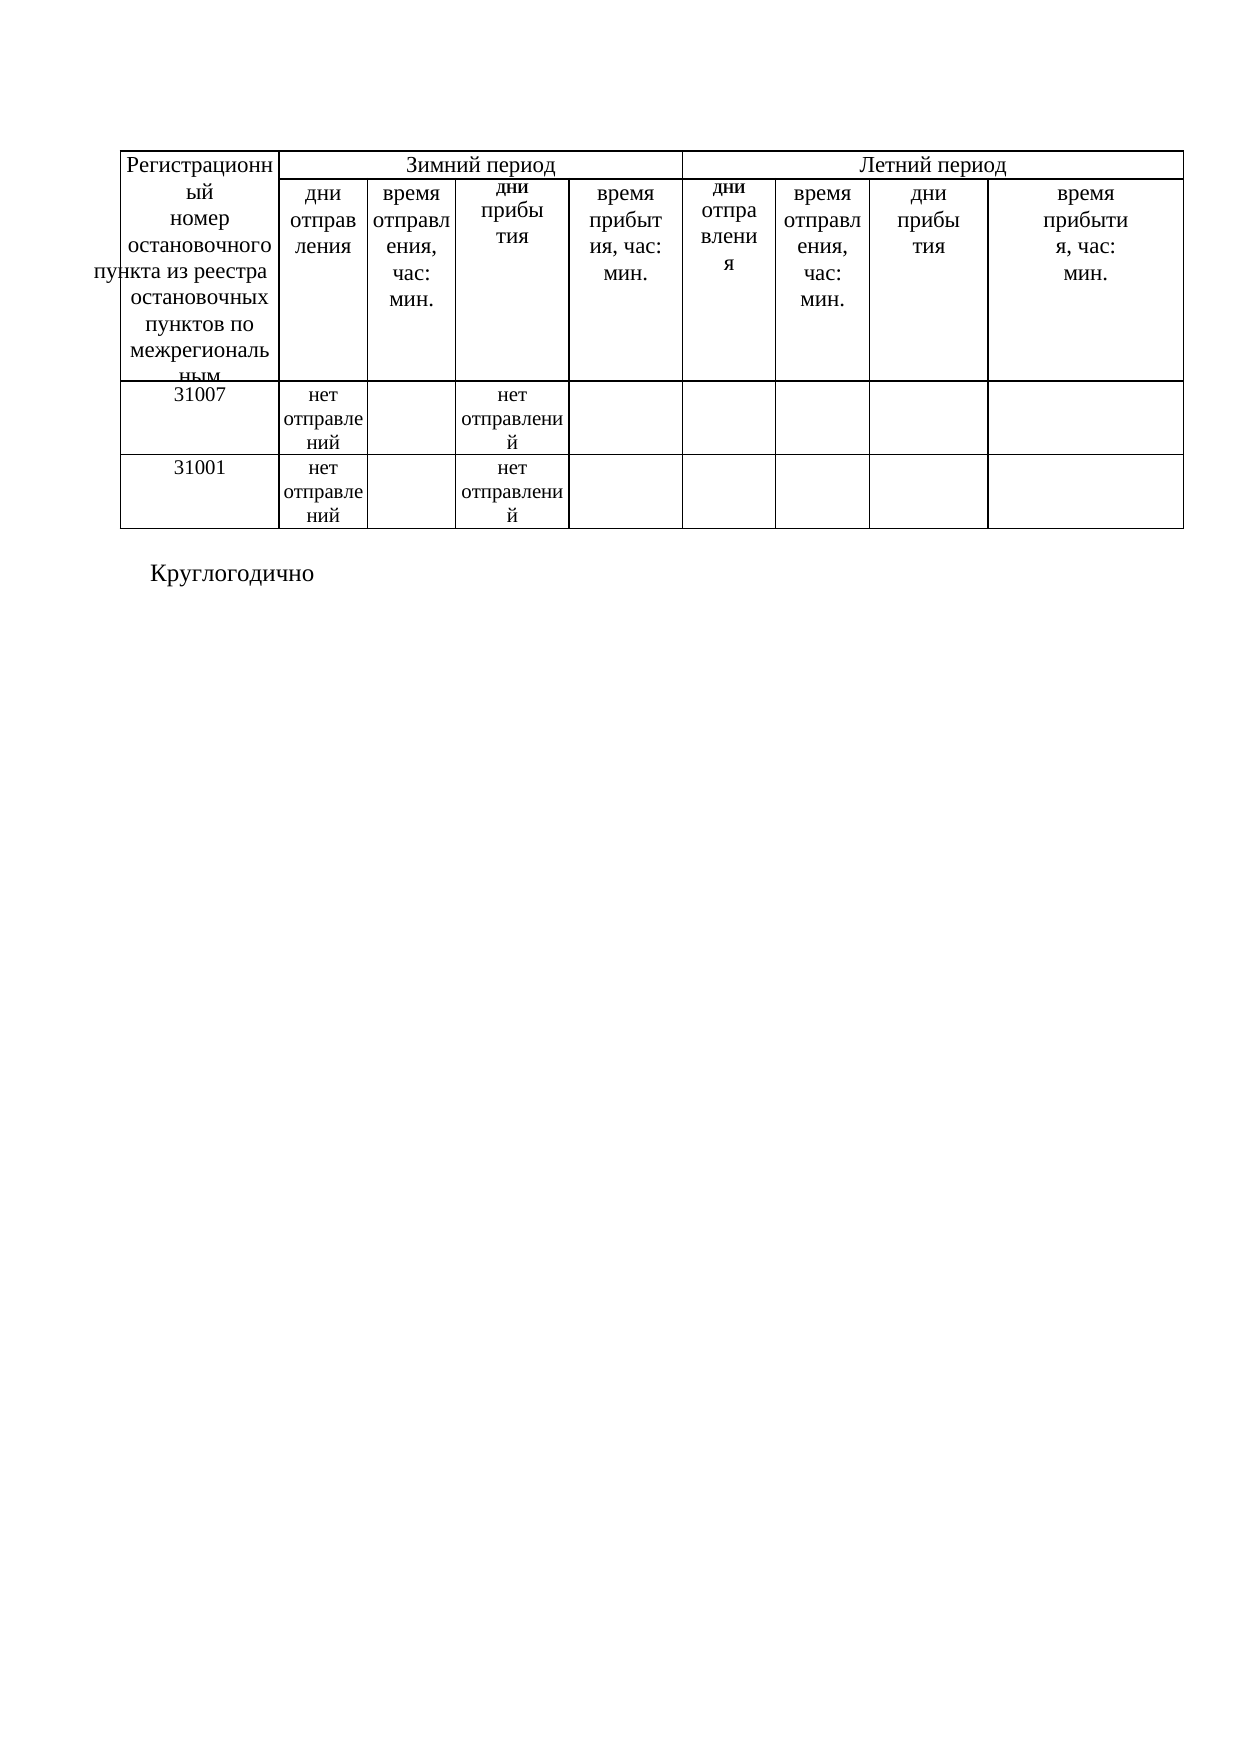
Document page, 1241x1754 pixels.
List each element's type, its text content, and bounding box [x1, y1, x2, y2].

text Круглогодично [150, 558, 1090, 587]
table_cell нет отправлений [280, 455, 367, 527]
table_cell [776, 382, 869, 454]
table_cell [989, 455, 1183, 527]
table_cell [776, 455, 869, 527]
table_cell ДНИ прибы тия [456, 180, 568, 380]
table_cell [368, 382, 455, 454]
table_cell нет отправлений [280, 382, 367, 454]
table_cell 31001 [121, 455, 278, 527]
table_cell [570, 455, 682, 527]
table_cell нет отправлений [456, 455, 568, 527]
table_cell ДНИ отпра влени я [683, 180, 775, 380]
table_cell [989, 382, 1183, 454]
table_header Летний период [683, 152, 1183, 178]
table_cell время отправл ения, час: мин. [776, 180, 869, 380]
table_cell время прибыти я, час: мин. [989, 180, 1183, 380]
table_cell нет отправлений [456, 382, 568, 454]
table_cell [368, 455, 455, 527]
table_cell [870, 455, 987, 527]
table_header Зимний период [280, 152, 682, 178]
table_cell [570, 382, 682, 454]
table_header Регистрационный номер остановочного пункта из реестра остановочных пунктов по межрегиональным маршрутам регулярных перевозок [121, 152, 278, 380]
table_cell время прибыт ия, час: мин. [570, 180, 682, 380]
table_cell время отправл ения, час: мин. [368, 180, 455, 380]
table_cell дни прибы тия [870, 180, 987, 380]
table_cell дни отправ ления [280, 180, 367, 380]
table_cell 31007 [121, 382, 278, 454]
table_cell [683, 382, 775, 454]
table_cell [683, 455, 775, 527]
table_cell [870, 382, 987, 454]
